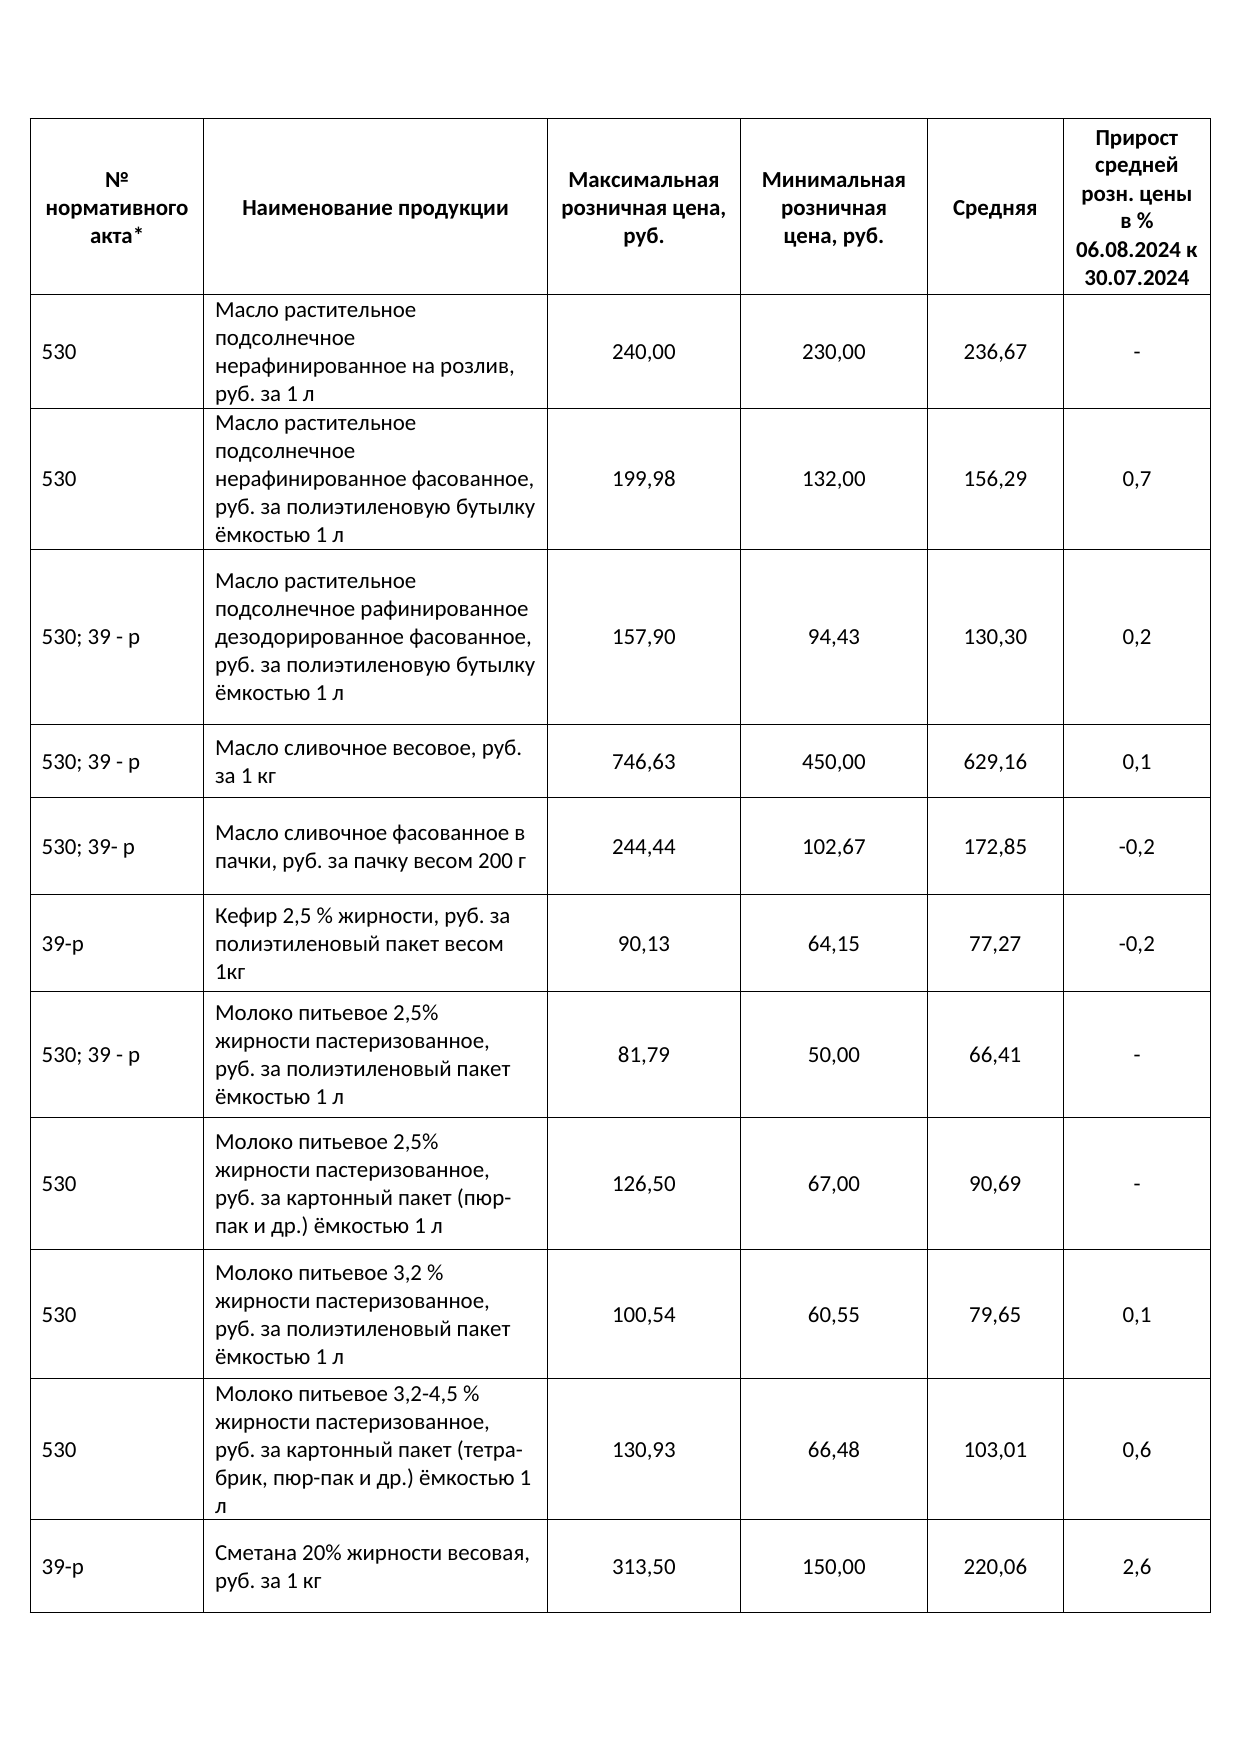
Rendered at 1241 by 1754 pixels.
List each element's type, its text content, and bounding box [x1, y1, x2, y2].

table_cell 0,7 [1064, 409, 1210, 548]
table_cell 150,00 [741, 1520, 927, 1612]
table_cell 94,43 [741, 550, 927, 723]
table_cell 90,13 [548, 895, 740, 991]
table_cell Сметана 20% жирности весовая, руб. за 1 кг [204, 1520, 547, 1612]
table_cell 629,16 [928, 725, 1063, 797]
table_cell 156,29 [928, 409, 1063, 548]
table_header № нормативного акта* [31, 119, 203, 294]
table_cell -0,2 [1064, 798, 1210, 894]
table_cell 90,69 [928, 1118, 1063, 1248]
table_cell Кефир 2,5 % жирности, руб. за полиэтиленовый пакет весом 1кг [204, 895, 547, 991]
table_cell 103,01 [928, 1379, 1063, 1519]
table_cell 240,00 [548, 295, 740, 407]
table_cell 530; 39 - р [31, 725, 203, 797]
table_cell Молоко питьевое 2,5% жирности пастеризованное, руб. за полиэтиленовый пакет ёмкостью 1 л [204, 992, 547, 1117]
table_header Наименование продукции [204, 119, 547, 294]
table_cell 39-р [31, 1520, 203, 1612]
table_cell - [1064, 992, 1210, 1117]
table_cell 0,6 [1064, 1379, 1210, 1519]
table_cell 81,79 [548, 992, 740, 1117]
table_cell 199,98 [548, 409, 740, 548]
table_cell 530 [31, 409, 203, 548]
table_header Прирост средней розн. цены в % 06.08.2024 к 30.07.2024 [1064, 119, 1210, 294]
table_cell 230,00 [741, 295, 927, 407]
table_header Средняя [928, 119, 1063, 294]
table_cell -0,2 [1064, 895, 1210, 991]
table_cell Масло сливочное фасованное в пачки, руб. за пачку весом 200 г [204, 798, 547, 894]
table_cell Масло сливочное весовое, руб. за 1 кг [204, 725, 547, 797]
table_cell 60,55 [741, 1250, 927, 1378]
table_cell 530; 39 - р [31, 992, 203, 1117]
table_cell 66,41 [928, 992, 1063, 1117]
table_cell 0,1 [1064, 1250, 1210, 1378]
table_cell 50,00 [741, 992, 927, 1117]
table_cell Молоко питьевое 2,5% жирности пастеризованное, руб. за картонный пакет (пюр-пак и др.) ёмкостью 1 л [204, 1118, 547, 1248]
table_cell 172,85 [928, 798, 1063, 894]
table_cell 530 [31, 1118, 203, 1248]
table_cell 39-р [31, 895, 203, 991]
table_cell 530 [31, 1379, 203, 1519]
table_header Минимальная розничная цена, руб. [741, 119, 927, 294]
table_cell 132,00 [741, 409, 927, 548]
table_cell 530 [31, 1250, 203, 1378]
table_cell 102,67 [741, 798, 927, 894]
table_cell 450,00 [741, 725, 927, 797]
table_cell 0,1 [1064, 725, 1210, 797]
table_cell 66,48 [741, 1379, 927, 1519]
table_cell Масло растительное подсолнечное рафинированное дезодорированное фасованное, руб. за полиэтиленовую бутылку ёмкостью 1 л [204, 550, 547, 723]
table_cell 64,15 [741, 895, 927, 991]
table_cell Молоко питьевое 3,2 % жирности пастеризованное, руб. за полиэтиленовый пакет ёмкостью 1 л [204, 1250, 547, 1378]
table_cell 79,65 [928, 1250, 1063, 1378]
table_cell 530 [31, 295, 203, 407]
table_cell 130,93 [548, 1379, 740, 1519]
table_cell 313,50 [548, 1520, 740, 1612]
table_cell 220,06 [928, 1520, 1063, 1612]
table_cell 236,67 [928, 295, 1063, 407]
table_cell - [1064, 295, 1210, 407]
table_cell 126,50 [548, 1118, 740, 1248]
table_cell - [1064, 1118, 1210, 1248]
table_cell 530; 39 - р [31, 550, 203, 723]
table_cell 244,44 [548, 798, 740, 894]
table_cell 77,27 [928, 895, 1063, 991]
table_cell 100,54 [548, 1250, 740, 1378]
table_cell Масло растительное подсолнечное нерафинированное фасованное, руб. за полиэтиленовую бутылку ёмкостью 1 л [204, 409, 547, 548]
table_cell 530; 39- р [31, 798, 203, 894]
table_cell 157,90 [548, 550, 740, 723]
table_cell 67,00 [741, 1118, 927, 1248]
table_cell Молоко питьевое 3,2-4,5 % жирности пастеризованное, руб. за картонный пакет (тетра-брик, пюр-пак и др.) ёмкостью 1 л [204, 1379, 547, 1519]
table_cell 2,6 [1064, 1520, 1210, 1612]
table_cell 746,63 [548, 725, 740, 797]
table_header Максимальная розничная цена, руб. [548, 119, 740, 294]
table_cell 130,30 [928, 550, 1063, 723]
table_cell Масло растительное подсолнечное нерафинированное на розлив, руб. за 1 л [204, 295, 547, 407]
table_cell 0,2 [1064, 550, 1210, 723]
